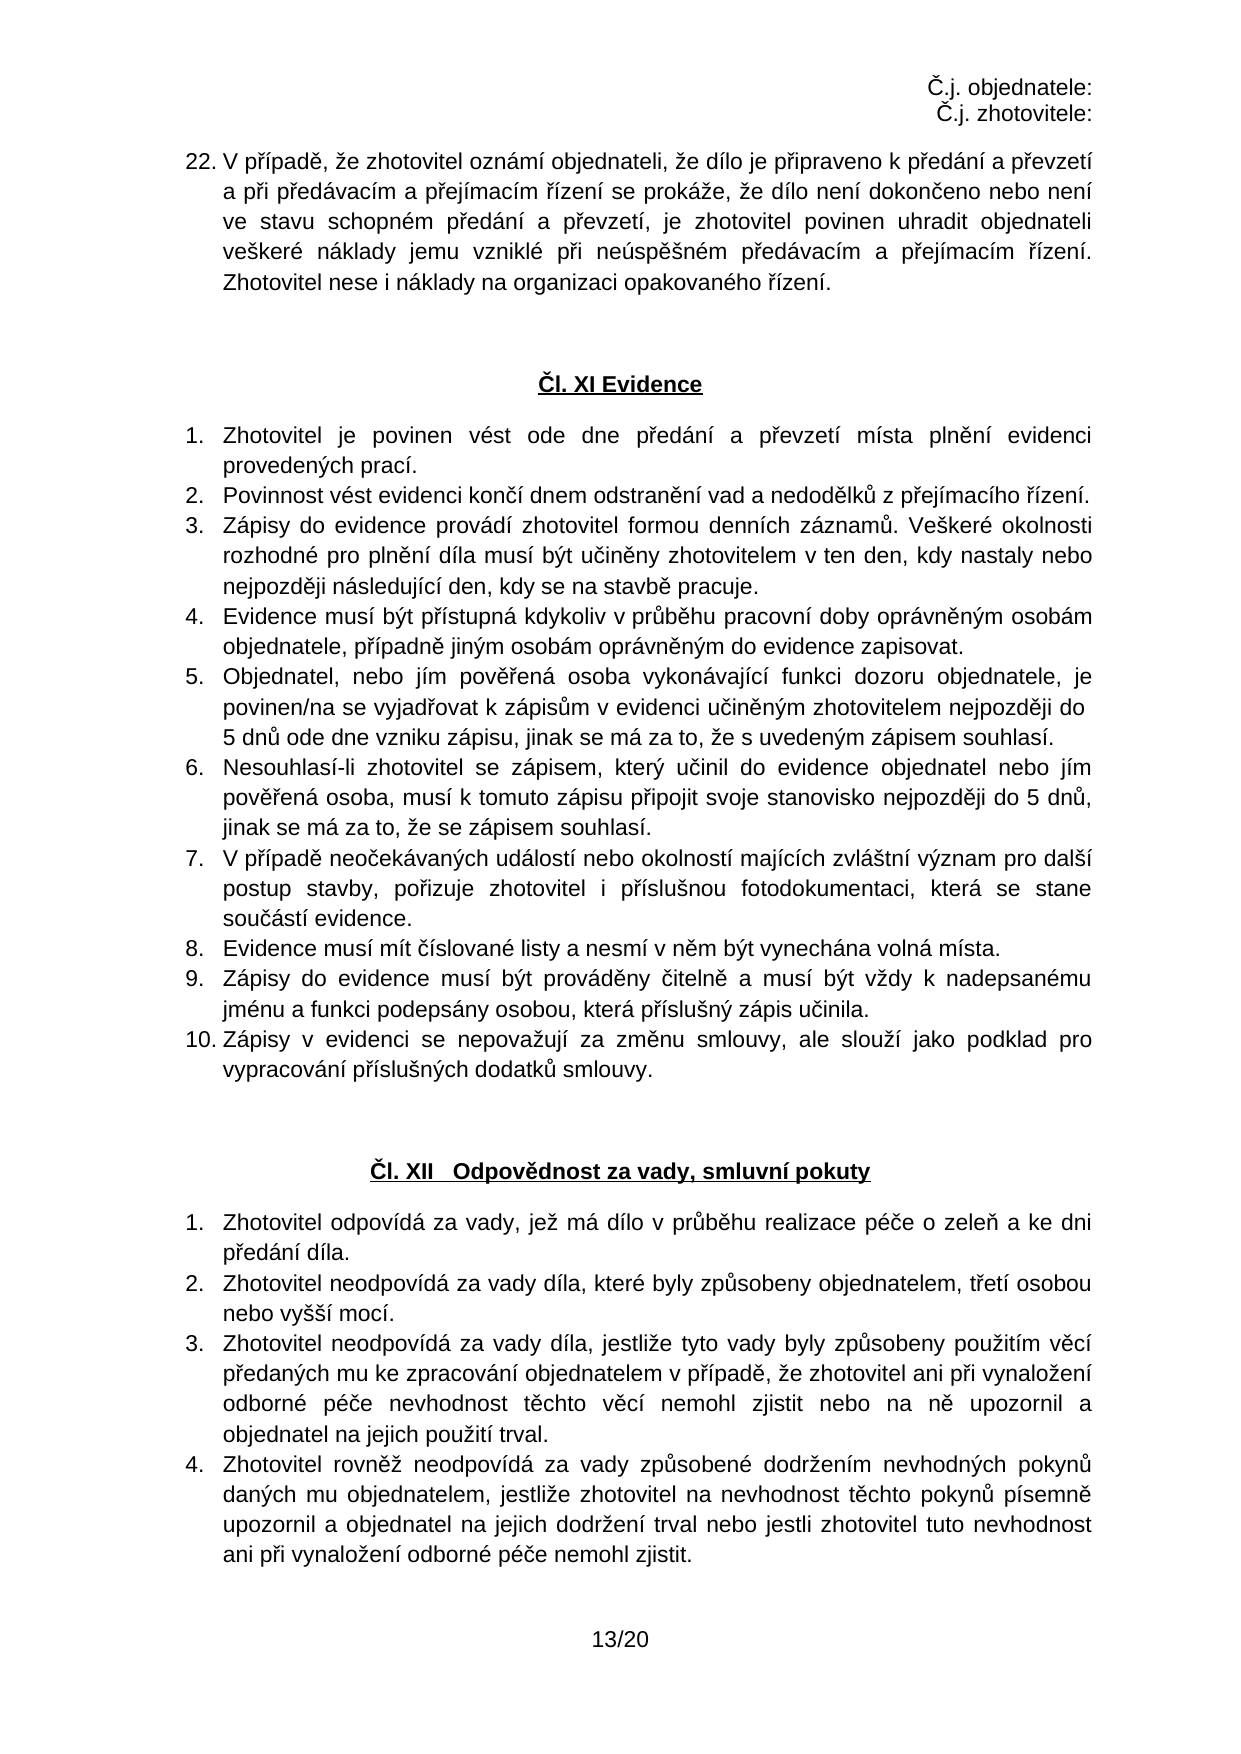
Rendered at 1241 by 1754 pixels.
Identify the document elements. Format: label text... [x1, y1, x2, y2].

list Zápisy do evidence musí být prováděny čitelně a musí být vždy k nadepsanému jménu a funkci podepsány osobou, která příslušný zápis učinila. [185, 965, 1093, 1022]
list Zhotovitel je povinen vést ode dne předání a převzetí místa plnění evidenci provedených prací. [185, 422, 1093, 478]
list Objednatel, nebo jím pověřená osoba vykonávající funkci dozoru objednatele, je povinen/na se vyjadřovat k zápisům v evidenci učiněným zhotovitelem nejpozději do 5 dnů ode dne vzniku zápisu, jinak se má za to, že s uvedeným zápisem souhlasí. [185, 663, 1093, 750]
list Zhotovitel odpovídá za vady, jež má dílo v průběhu realizace péče o zeleň a ke dni předání díla. [185, 1209, 1093, 1266]
list Evidence musí být přístupná kdykoliv v průběhu pracovní doby oprávněným osobám objednatele, případně jiným osobám oprávněným do evidence zapisovat. [185, 603, 1093, 659]
list Zhotovitel neodpovídá za vady díla, které byly způsobeny objednatelem, třetí osobou nebo vyšší mocí. [185, 1269, 1093, 1326]
list Nesouhlasí-li zhotovitel se zápisem, který učinil do evidence objednatel nebo jím pověřená osoba, musí k tomuto zápisu připojit svoje stanovisko nejpozději do 5 dnů, jinak se má za to, že se zápisem souhlasí. [185, 754, 1093, 841]
list Evidence musí mít číslované listy a nesmí v něm být vynechána volná místa. [185, 935, 1093, 961]
list V případě, že zhotovitel oznámí objednateli, že dílo je připraveno k předání a převzetí a při předávacím a přejímacím řízení se prokáže, že dílo není dokončeno nebo není ve stavu schopném předání a převzetí, je zhotovitel povinen uhradit objednateli veškeré náklady jemu vzniklé při neúspěšném předávacím a přejímacím řízení. Zhotovitel nese i náklady na organizaci opakovaného řízení. [185, 148, 1093, 295]
list V případě neočekávaných událostí nebo okolností majících zvláštní význam pro další postup stavby, pořizuje zhotovitel i příslušnou fotodokumentaci, která se stane součástí evidence. [185, 844, 1093, 931]
list Povinnost vést evidenci končí dnem odstranění vad a nedodělků z přejímacího řízení. [185, 482, 1093, 508]
list Zhotovitel rovněž neodpovídá za vady způsobené dodržením nevhodných pokynů daných mu objednatelem, jestliže zhotovitel na nevhodnost těchto pokynů písemně upozornil a objednatel na jejich dodržení trval nebo jestli zhotovitel tuto nevhodnost ani při vynaložení odborné péče nemohl zjistit. [185, 1451, 1093, 1568]
list Zápisy do evidence provádí zhotovitel formou denních záznamů. Veškeré okolnosti rozhodné pro plnění díla musí být učiněny zhotovitelem v ten den, kdy nastaly nebo nejpozději následující den, kdy se na stavbě pracuje. [185, 512, 1093, 599]
text Čl. XII Odpovědnost za vady, smluvní pokuty [148, 1158, 1093, 1184]
list Zápisy v evidenci se nepovažují za změnu smlouvy, ale slouží jako podklad pro vypracování příslušných dodatků smlouvy. [185, 1026, 1093, 1082]
list Zhotovitel neodpovídá za vady díla, jestliže tyto vady byly způsobeny použitím věcí předaných mu ke zpracování objednatelem v případě, že zhotovitel ani při vynaložení odborné péče nevhodnost těchto věcí nemohl zjistit nebo na ně upozornil a objednatel na jejich použití trval. [185, 1330, 1093, 1447]
text Čl. XI Evidence [148, 371, 1093, 397]
